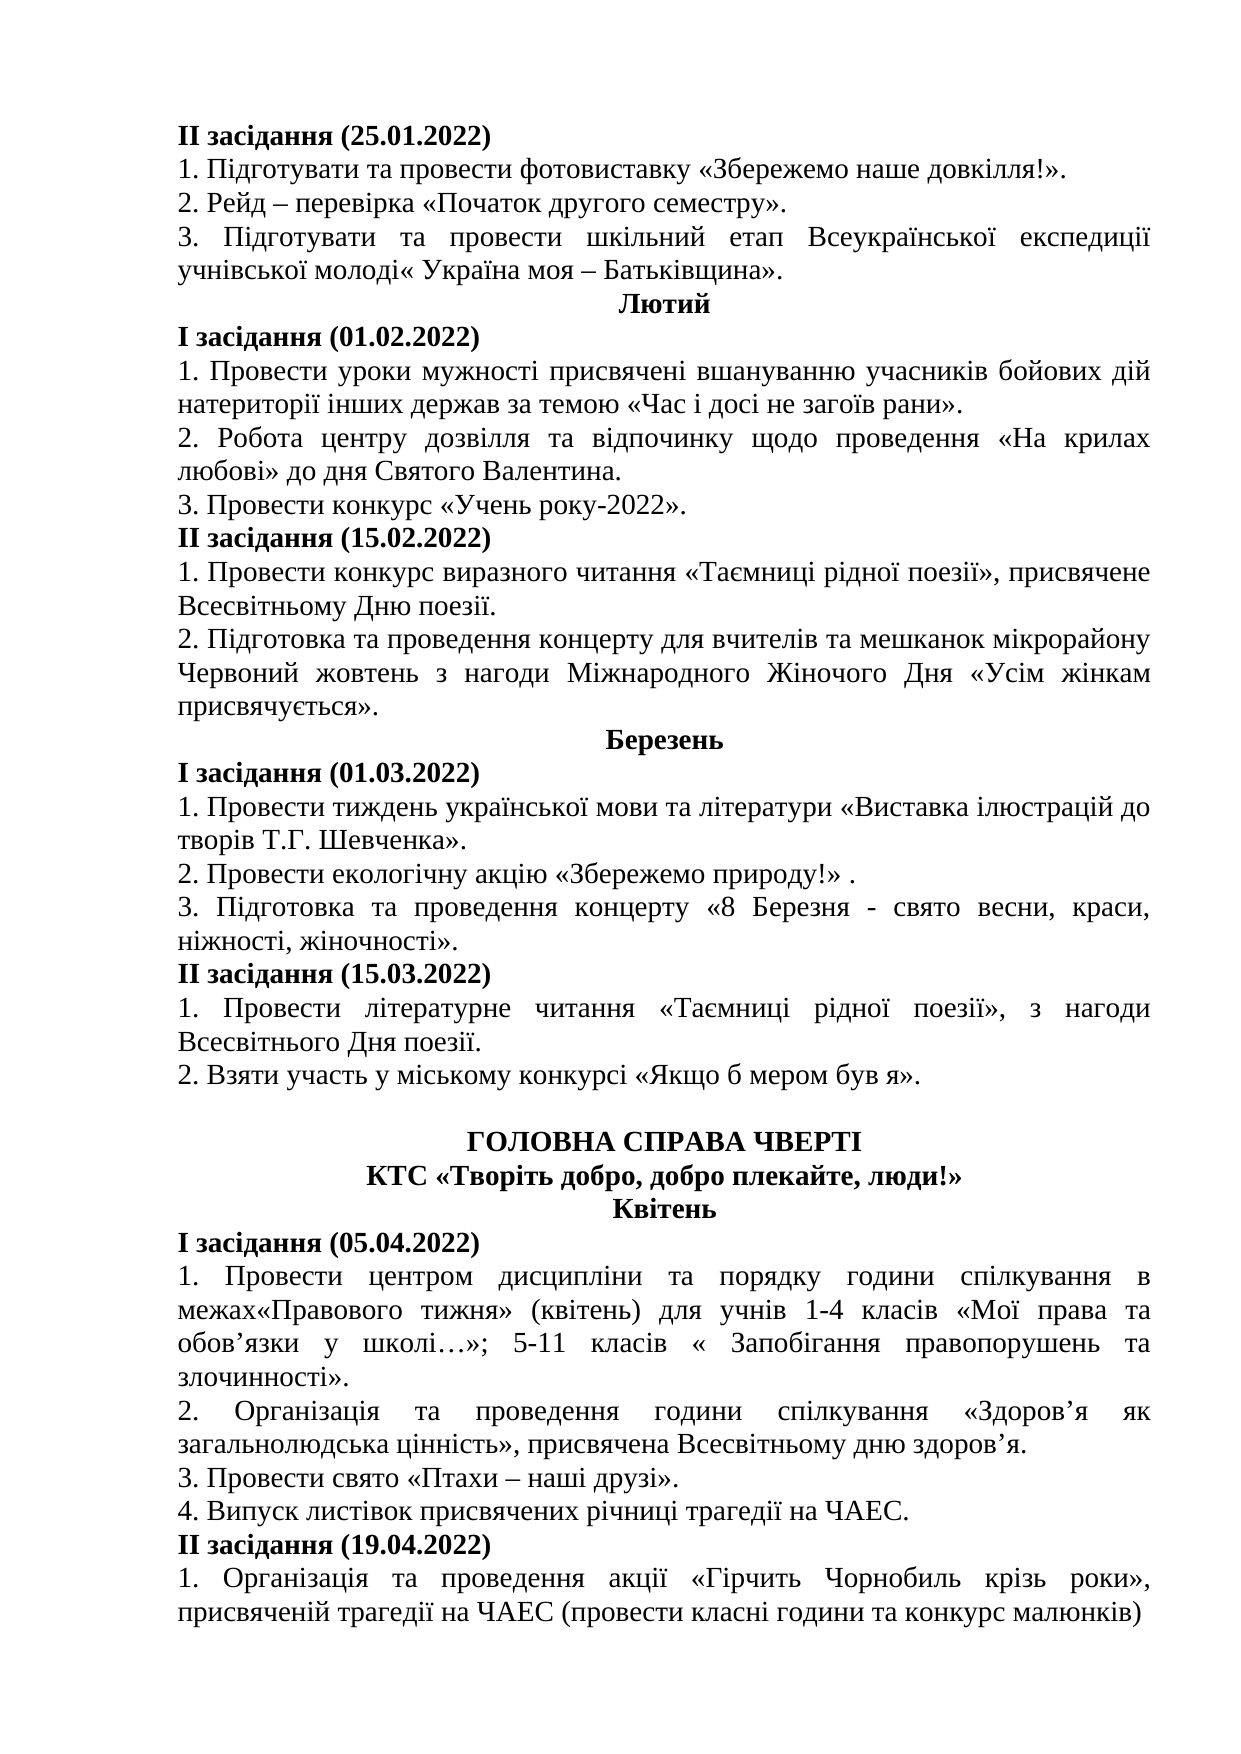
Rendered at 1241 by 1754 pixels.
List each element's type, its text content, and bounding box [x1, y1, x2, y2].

text 3. Провести конкурс «Учень року-2022». [177, 487, 1152, 521]
text 1. Провести літературне читання «Таємниці рідної поезії», з нагоди Всесвітнього Дня поезії. [177, 990, 1152, 1057]
text 3. Провести свято «Птахи – наші друзі». [177, 1460, 1152, 1493]
text 1. Провести конкурс виразного читання «Таємниці рідної поезії», присвячене Всесвітньому Дню поезії. [177, 554, 1152, 621]
text 1. Підготувати та провести фотовиставку «Збережемо наше довкілля!». [177, 152, 1152, 185]
text 4. Випуск листівок присвячених річниці трагедії на ЧАЕС. [177, 1493, 1152, 1527]
text 2. Організація та проведення години спілкування «Здоров’я як загальнолюдська цінність», присвячена Всесвітньому дню здоров’я. [177, 1393, 1152, 1460]
text Березень [177, 722, 1152, 755]
text 1. Організація та проведення акції «Гірчить Чорнобиль крізь роки», присвяченій трагедії на ЧАЕС (провести класні години та конкурс малюнків) [177, 1560, 1152, 1627]
text 2. Взяти участь у міському конкурсі «Якщо б мером був я». [177, 1057, 1152, 1091]
text І засідання (05.04.2022) [177, 1225, 1152, 1258]
text II засідання (25.01.2022) [177, 118, 1152, 152]
text I засідання (01.02.2022) [177, 319, 1152, 353]
text 2. Робота центру дозвілля та відпочинку щодо проведення «На крилах любові» до дня Святого Валентина. [177, 420, 1152, 487]
text 2. Рейд – перевірка «Початок другого семестру». [177, 185, 1152, 219]
text 3. Підготовка та проведення концерту «8 Березня - свято весни, краси, ніжності, жіночності». [177, 889, 1152, 957]
text ІІ засідання (15.03.2022) [177, 957, 1152, 990]
text ІІ засідання (19.04.2022) [177, 1527, 1152, 1560]
text Квітень [177, 1191, 1152, 1225]
text КТС «Творіть добро, добро плекайте, люди!» [177, 1158, 1152, 1191]
text 1. Провести тиждень української мови та літератури «Виставка ілюстрацій до творів Т.Г. Шевченка». [177, 789, 1152, 856]
text 2. Провести екологічну акцію «Збережемо природу!» . [177, 856, 1152, 889]
text II засідання (15.02.2022) [177, 521, 1152, 554]
text ГОЛОВНА СПРАВА ЧВЕРТІ [177, 1124, 1152, 1158]
text 1. Провести центром дисципліни та порядку години спілкування в межах«Правового тижня» (квітень) для учнів 1-4 класів «Мої права та обов’язки у школі…»; 5-11 класів « Запобігання правопорушень та злочинності». [177, 1258, 1152, 1393]
text Лютий [177, 286, 1152, 319]
text І засідання (01.03.2022) [177, 755, 1152, 789]
text 3. Підготувати та провести шкільний етап Всеукраїнської експедиції учнівської молоді« Україна моя – Батьківщина». [177, 219, 1152, 286]
text 2. Підготовка та проведення концерту для вчителів та мешканок мікрорайону Червоний жовтень з нагоди Міжнародного Жіночого Дня «Усім жінкам присвячується». [177, 621, 1152, 722]
text 1. Провести уроки мужності присвячені вшануванню учасників бойових дій натериторії інших держав за темою «Час і досі не загоїв рани». [177, 353, 1152, 420]
